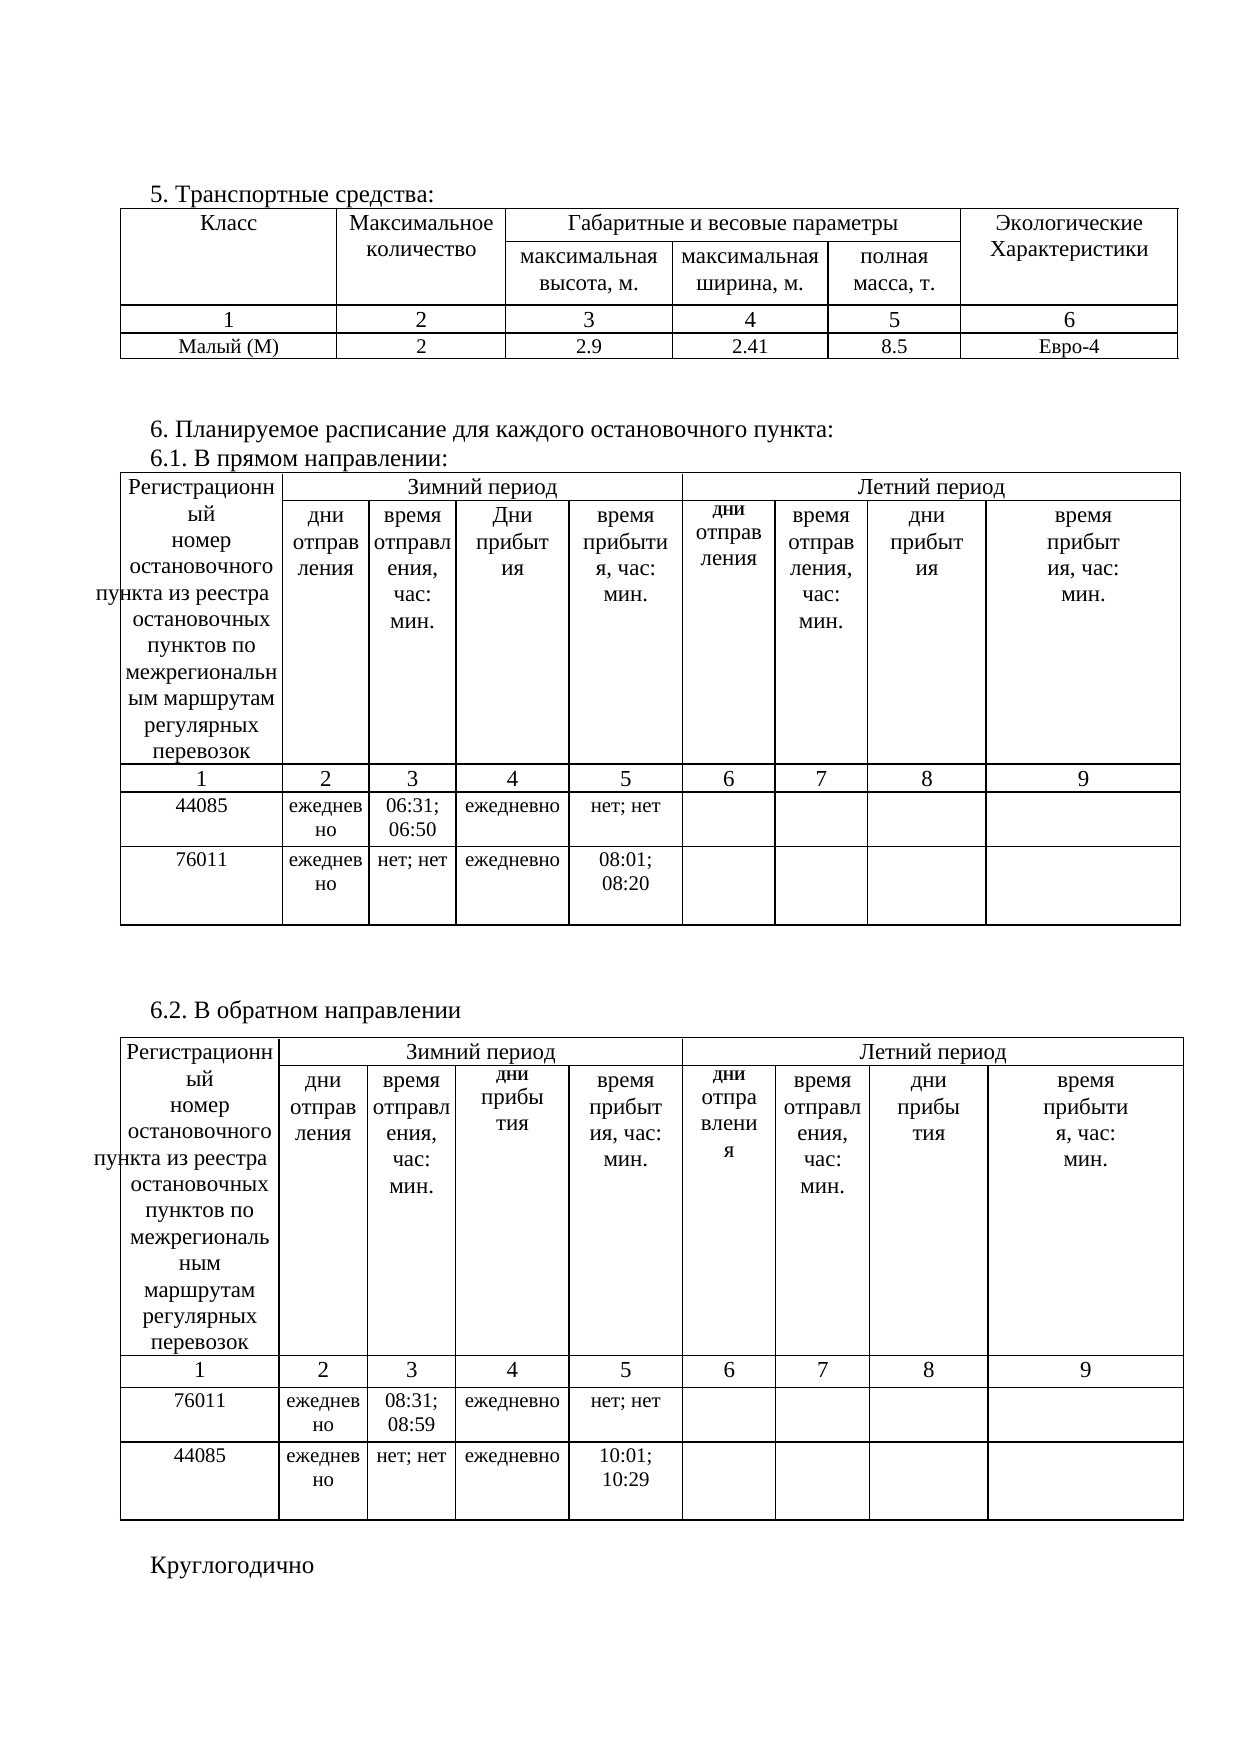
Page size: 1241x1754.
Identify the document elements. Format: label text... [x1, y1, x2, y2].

table_cell 2 [280, 1356, 367, 1387]
table_cell ежедневно [280, 1388, 367, 1441]
table_cell [989, 1443, 1183, 1519]
table_cell 4 [673, 306, 827, 332]
table_cell 7 [776, 765, 867, 791]
table_header Класс [121, 209, 336, 304]
table_cell 2 [337, 306, 505, 332]
table_header Максимальное количество [337, 209, 505, 304]
table_cell 76011 [121, 1388, 278, 1441]
table_cell 6 [961, 306, 1177, 332]
table_cell время отправл ения, час: мин. [776, 1066, 869, 1355]
table_cell Дни прибыт ия [457, 501, 568, 763]
table_header Летний период [683, 473, 1180, 500]
table_cell дни прибыт ия [868, 501, 985, 763]
table_cell 6 [683, 765, 774, 791]
table_cell нет; нет [570, 1388, 682, 1441]
table_cell [776, 847, 867, 924]
table_cell ДНИ прибы тия [456, 1066, 568, 1355]
table_cell ежедневно [456, 1443, 568, 1519]
table_cell нет; нет [370, 847, 455, 924]
table_cell 8 [870, 1356, 987, 1387]
table_header Летний период [683, 1038, 1183, 1065]
table_cell 08:31; 08:59 [368, 1388, 455, 1441]
table_cell Малый (М) [121, 334, 336, 358]
table_cell время отправл ения, час: мин. [370, 501, 455, 763]
table_header Зимний период [283, 473, 682, 500]
text 6.1. В прямом направлении: [150, 443, 1090, 472]
table_cell ежедневно [457, 847, 568, 924]
table_header Регистрационный номер остановочного пункта из реестра остановочных пунктов по межрегиональным маршрутам регулярных перевозок [121, 473, 282, 763]
table_cell дни отправ ления [283, 501, 368, 763]
table_cell нет; нет [570, 793, 682, 846]
table_cell 1 [121, 306, 336, 332]
table_cell 44085 [121, 1443, 278, 1519]
table_cell 2 [283, 765, 368, 791]
table_cell [868, 847, 985, 924]
table_cell 3 [506, 306, 672, 332]
table_cell ежедневно [457, 793, 568, 846]
table_header Габаритные и весовые параметры [506, 209, 960, 241]
text 6. Планируемое расписание для каждого остановочного пункта: [150, 414, 1090, 443]
table_cell дни прибы тия [870, 1066, 987, 1355]
table_cell 1 [121, 765, 282, 791]
table_cell [987, 793, 1180, 846]
table_cell время отправл ения, час: мин. [368, 1066, 455, 1355]
table_cell 5 [570, 765, 682, 791]
table_cell [683, 1388, 775, 1441]
table_header Регистрационный номер остановочного пункта из реестра остановочных пунктов по межрегиональным маршрутам регулярных перевозок [121, 1038, 279, 1355]
table_header Экологические Характеристики [961, 209, 1177, 304]
table_cell 2 [337, 334, 505, 358]
table_cell ДНИ отпра влени я [683, 1066, 775, 1355]
table_cell 76011 [121, 847, 282, 924]
text 5. Транспортные средства: [150, 179, 1090, 207]
table_cell 2.41 [673, 334, 827, 358]
table_cell [870, 1388, 987, 1441]
table_cell [987, 847, 1180, 924]
table_cell нет; нет [368, 1443, 455, 1519]
text Круглогодично [150, 1550, 1090, 1578]
table_cell максимальная ширина, м. [673, 242, 827, 304]
table_cell 4 [457, 765, 568, 791]
table_cell 8 [868, 765, 985, 791]
table_cell время отправ ления, час: мин. [776, 501, 867, 763]
table_cell время прибыти я, час: мин. [989, 1066, 1183, 1355]
table_cell 1 [121, 1356, 278, 1387]
table_cell полная масса, т. [829, 242, 960, 304]
table_cell 5 [570, 1356, 682, 1387]
table_cell дни отправ ления [280, 1066, 367, 1355]
table_cell 44085 [121, 793, 282, 846]
table_cell 6 [683, 1356, 775, 1387]
table_cell 8.5 [829, 334, 960, 358]
table_cell 9 [989, 1356, 1183, 1387]
table_cell [683, 847, 774, 924]
table_cell [683, 1443, 775, 1519]
text 6.2. В обратном направлении [150, 996, 1090, 1024]
table_cell 3 [368, 1356, 455, 1387]
table_cell [870, 1443, 987, 1519]
table_cell 10:01; 10:29 [570, 1443, 682, 1519]
table_cell 9 [987, 765, 1180, 791]
table_header Зимний период [280, 1038, 682, 1065]
table_cell ДНИ отправ ления [683, 501, 774, 763]
table_cell 5 [829, 306, 960, 332]
table_cell Евро-4 [961, 334, 1177, 358]
table_cell 08:01; 08:20 [570, 847, 682, 924]
table_cell 4 [456, 1356, 568, 1387]
table_cell ежедневно [283, 793, 368, 846]
table_cell ежедневно [456, 1388, 568, 1441]
table_cell 7 [776, 1356, 869, 1387]
table_cell 2.9 [506, 334, 672, 358]
table_cell время прибыти я, час: мин. [570, 501, 682, 763]
table_cell [776, 793, 867, 846]
table_cell ежедневно [283, 847, 368, 924]
table_cell 06:31; 06:50 [370, 793, 455, 846]
table_cell время прибыт ия, час: мин. [987, 501, 1180, 763]
table_cell ежедневно [280, 1443, 367, 1519]
table_cell [776, 1388, 869, 1441]
table_cell максимальная высота, м. [506, 242, 672, 304]
table_cell [776, 1443, 869, 1519]
table_cell 3 [370, 765, 455, 791]
table_cell [989, 1388, 1183, 1441]
table_cell [868, 793, 985, 846]
table_cell [683, 793, 774, 846]
table_cell время прибыт ия, час: мин. [570, 1066, 682, 1355]
